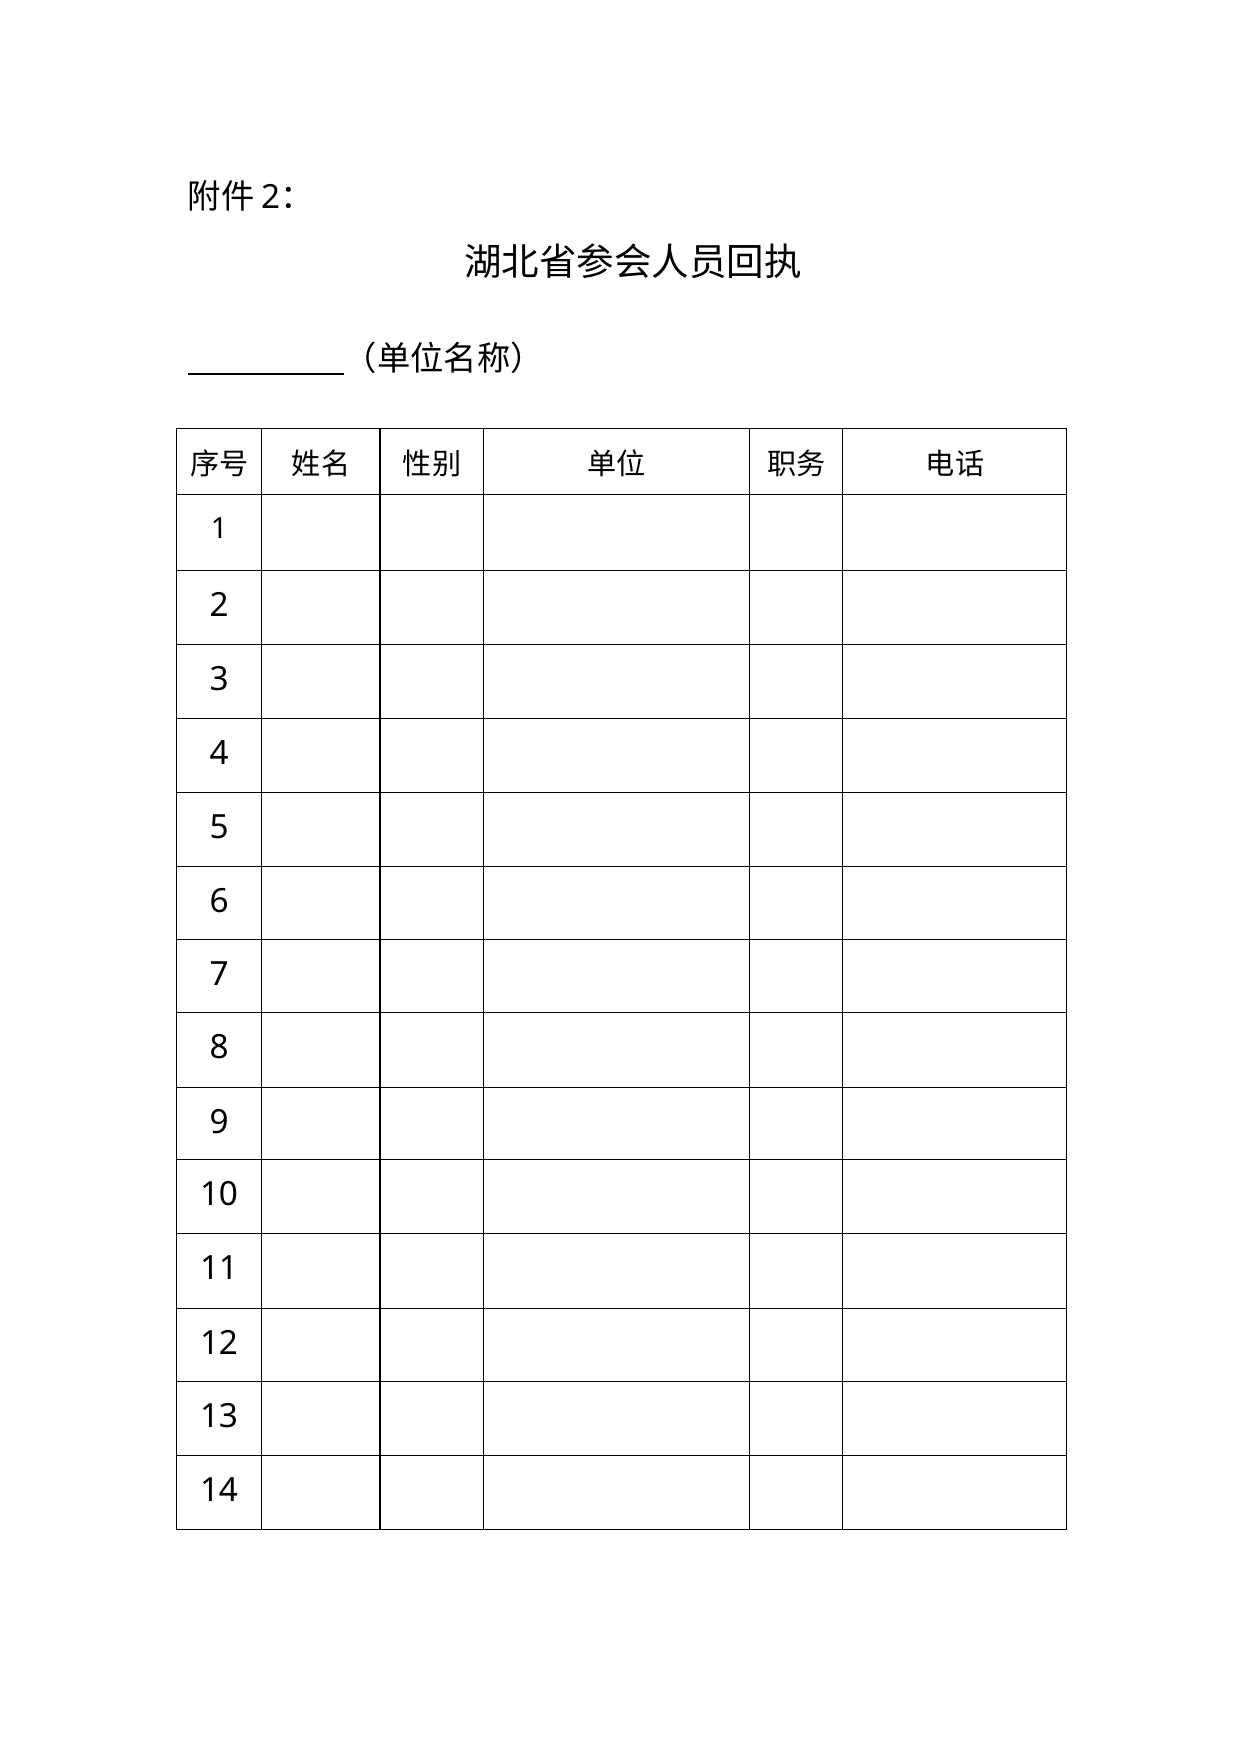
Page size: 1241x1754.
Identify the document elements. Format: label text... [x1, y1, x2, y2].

table_cell 2 [177, 571, 261, 644]
table_cell 9 [177, 1088, 261, 1159]
table_cell [484, 1456, 749, 1528]
table_cell [484, 1013, 749, 1087]
table_cell [381, 1160, 483, 1233]
table_cell [843, 793, 1066, 866]
table_cell [484, 1160, 749, 1233]
table_cell [484, 1309, 749, 1381]
table_cell [843, 940, 1066, 1012]
table_cell 12 [177, 1309, 261, 1381]
table_cell [262, 867, 379, 938]
table_cell 3 [177, 645, 261, 718]
table_cell [750, 1456, 842, 1528]
table_cell [750, 645, 842, 718]
table_cell [262, 1088, 379, 1159]
table_cell [381, 793, 483, 866]
table_cell [262, 940, 379, 1012]
table_cell [843, 1309, 1066, 1381]
table_cell [750, 793, 842, 866]
text （单位名称） [187, 323, 1078, 388]
table_header 性别 [381, 429, 483, 494]
table_cell [381, 1088, 483, 1159]
table_header 职务 [750, 429, 842, 494]
table_cell [381, 867, 483, 938]
table_cell [381, 1456, 483, 1528]
table_cell [381, 1382, 483, 1455]
table_cell [750, 1013, 842, 1087]
table_cell [843, 495, 1066, 570]
table_cell [843, 1088, 1066, 1159]
table_cell [381, 571, 483, 644]
table_header 序号 [177, 429, 261, 494]
table_cell [750, 495, 842, 570]
table_cell [750, 1160, 842, 1233]
table_cell [750, 867, 842, 938]
table_cell [750, 940, 842, 1012]
table_header 姓名 [262, 429, 379, 494]
table_cell [262, 1309, 379, 1381]
table_cell [750, 719, 842, 792]
table_cell [750, 1234, 842, 1308]
table_cell [484, 1382, 749, 1455]
table_cell 14 [177, 1456, 261, 1528]
table_cell [262, 1456, 379, 1528]
table_cell [262, 719, 379, 792]
table_cell [381, 1013, 483, 1087]
table_cell 6 [177, 867, 261, 938]
table_cell 1 [177, 495, 261, 570]
table_cell [484, 1234, 749, 1308]
text 附件2： [187, 162, 1078, 227]
table_cell [381, 719, 483, 792]
table_cell 10 [177, 1160, 261, 1233]
table_cell [262, 1013, 379, 1087]
table_cell [262, 645, 379, 718]
table_cell [484, 940, 749, 1012]
table_cell [843, 1160, 1066, 1233]
table_cell [381, 940, 483, 1012]
table_cell [843, 1382, 1066, 1455]
table_cell 7 [177, 940, 261, 1012]
table_cell [262, 571, 379, 644]
table_cell [381, 1309, 483, 1381]
table_cell 11 [177, 1234, 261, 1308]
text 湖北省参会人员回执 [187, 227, 1078, 292]
table_cell 4 [177, 719, 261, 792]
table_cell [843, 867, 1066, 938]
table_cell [750, 1088, 842, 1159]
table_cell [262, 1234, 379, 1308]
table_cell [843, 1013, 1066, 1087]
table_cell 13 [177, 1382, 261, 1455]
table_cell [843, 1456, 1066, 1528]
table_cell [843, 571, 1066, 644]
table_cell [262, 1382, 379, 1455]
table_cell [381, 495, 483, 570]
table_cell [750, 1309, 842, 1381]
table_cell [262, 793, 379, 866]
table_cell [484, 571, 749, 644]
table_header 单位 [484, 429, 749, 494]
table_cell 5 [177, 793, 261, 866]
table_cell [750, 1382, 842, 1455]
table_cell [484, 645, 749, 718]
table_header 电话 [843, 429, 1066, 494]
table_cell [750, 571, 842, 644]
table_cell 8 [177, 1013, 261, 1087]
table_cell [484, 495, 749, 570]
table_cell [484, 1088, 749, 1159]
table_cell [843, 645, 1066, 718]
table_cell [843, 1234, 1066, 1308]
table_cell [484, 793, 749, 866]
table_cell [381, 645, 483, 718]
table_cell [484, 867, 749, 938]
table_cell [843, 719, 1066, 792]
table_cell [262, 1160, 379, 1233]
table_cell [262, 495, 379, 570]
table_cell [484, 719, 749, 792]
table_cell [381, 1234, 483, 1308]
